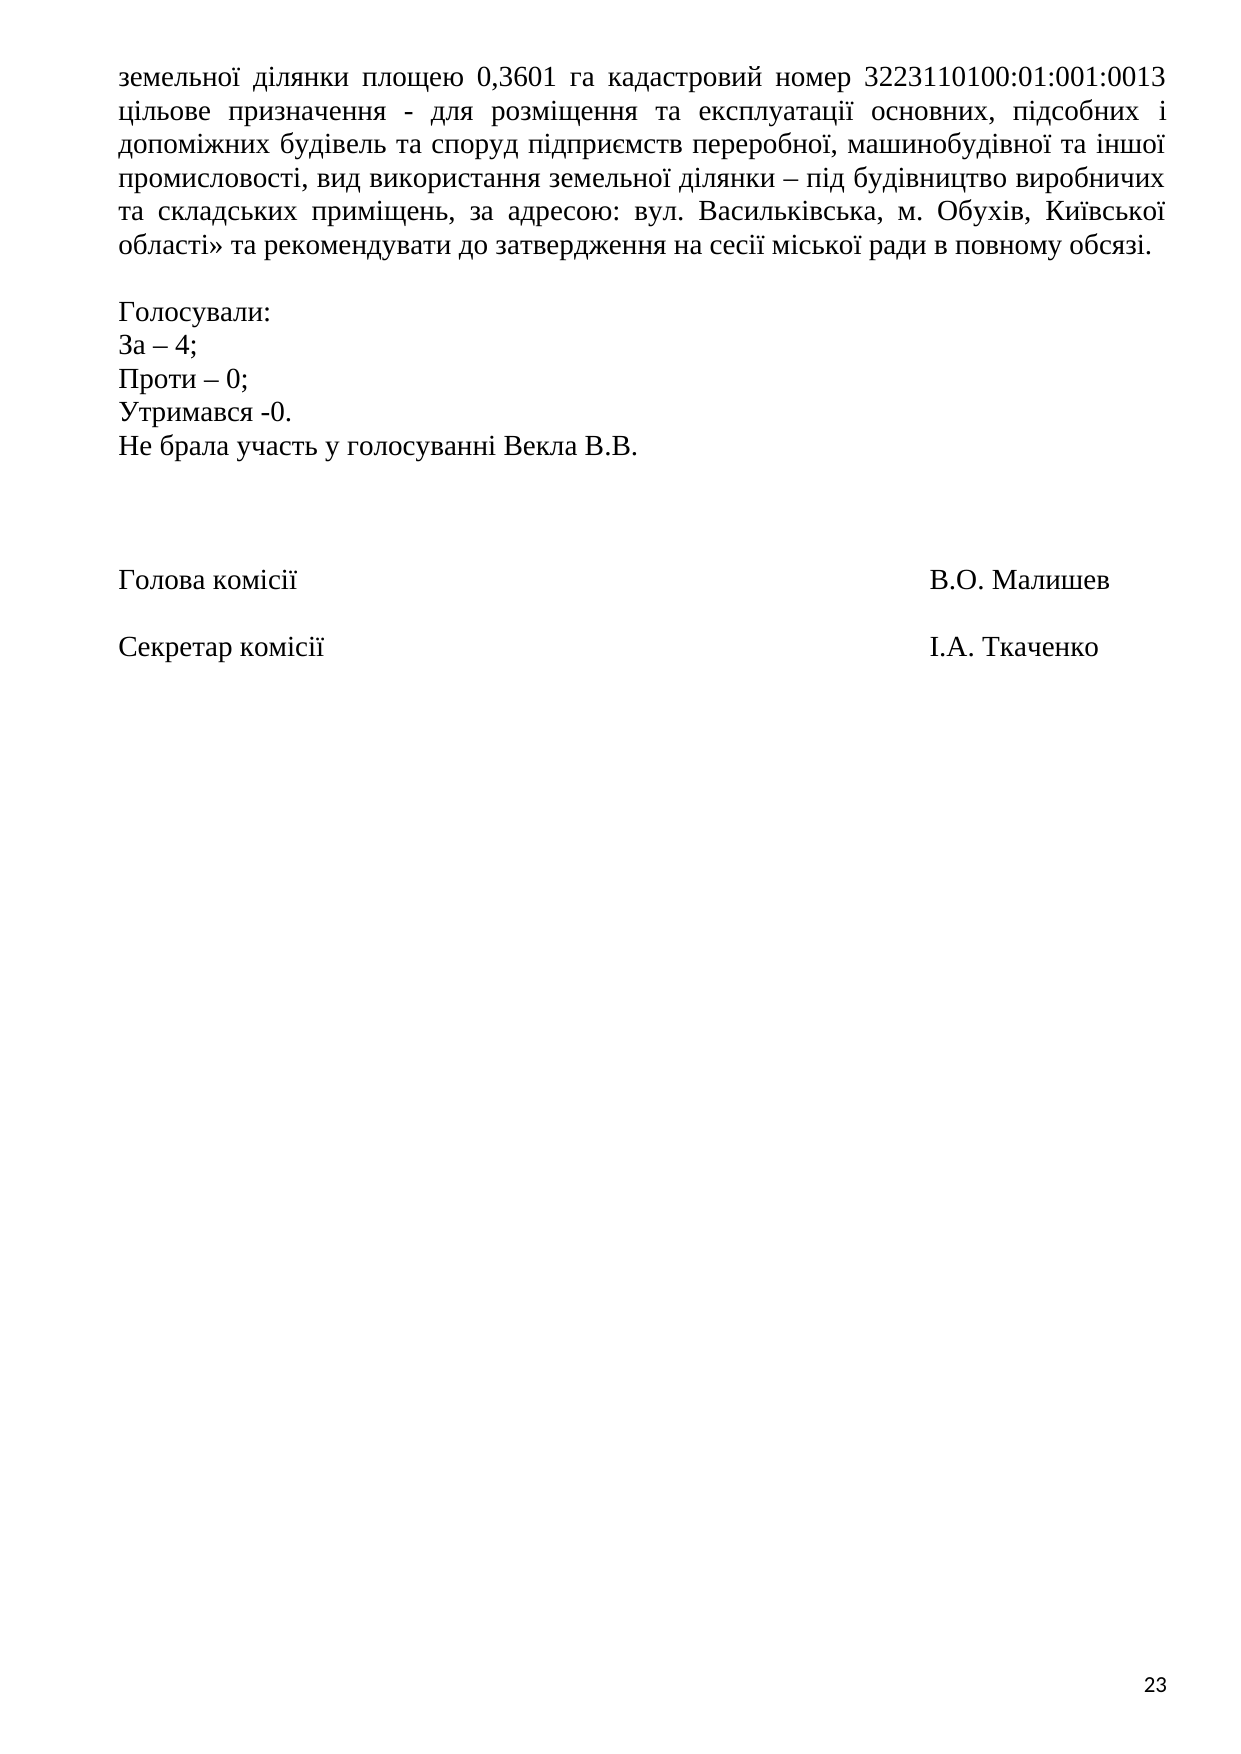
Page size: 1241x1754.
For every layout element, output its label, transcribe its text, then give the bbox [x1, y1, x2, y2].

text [118, 59, 1167, 260]
text Голосували: [118, 294, 1167, 327]
text За – 4; [118, 327, 1167, 361]
text Голова комісії В.О. Малишев [118, 562, 1167, 596]
text Секретар комісії І.А. Ткаченко [118, 629, 1167, 663]
text Проти – 0; [118, 361, 1167, 394]
text Не брала участь у голосуванні Векла В.В. [118, 428, 1167, 462]
text Утримався -0. [118, 394, 1167, 428]
